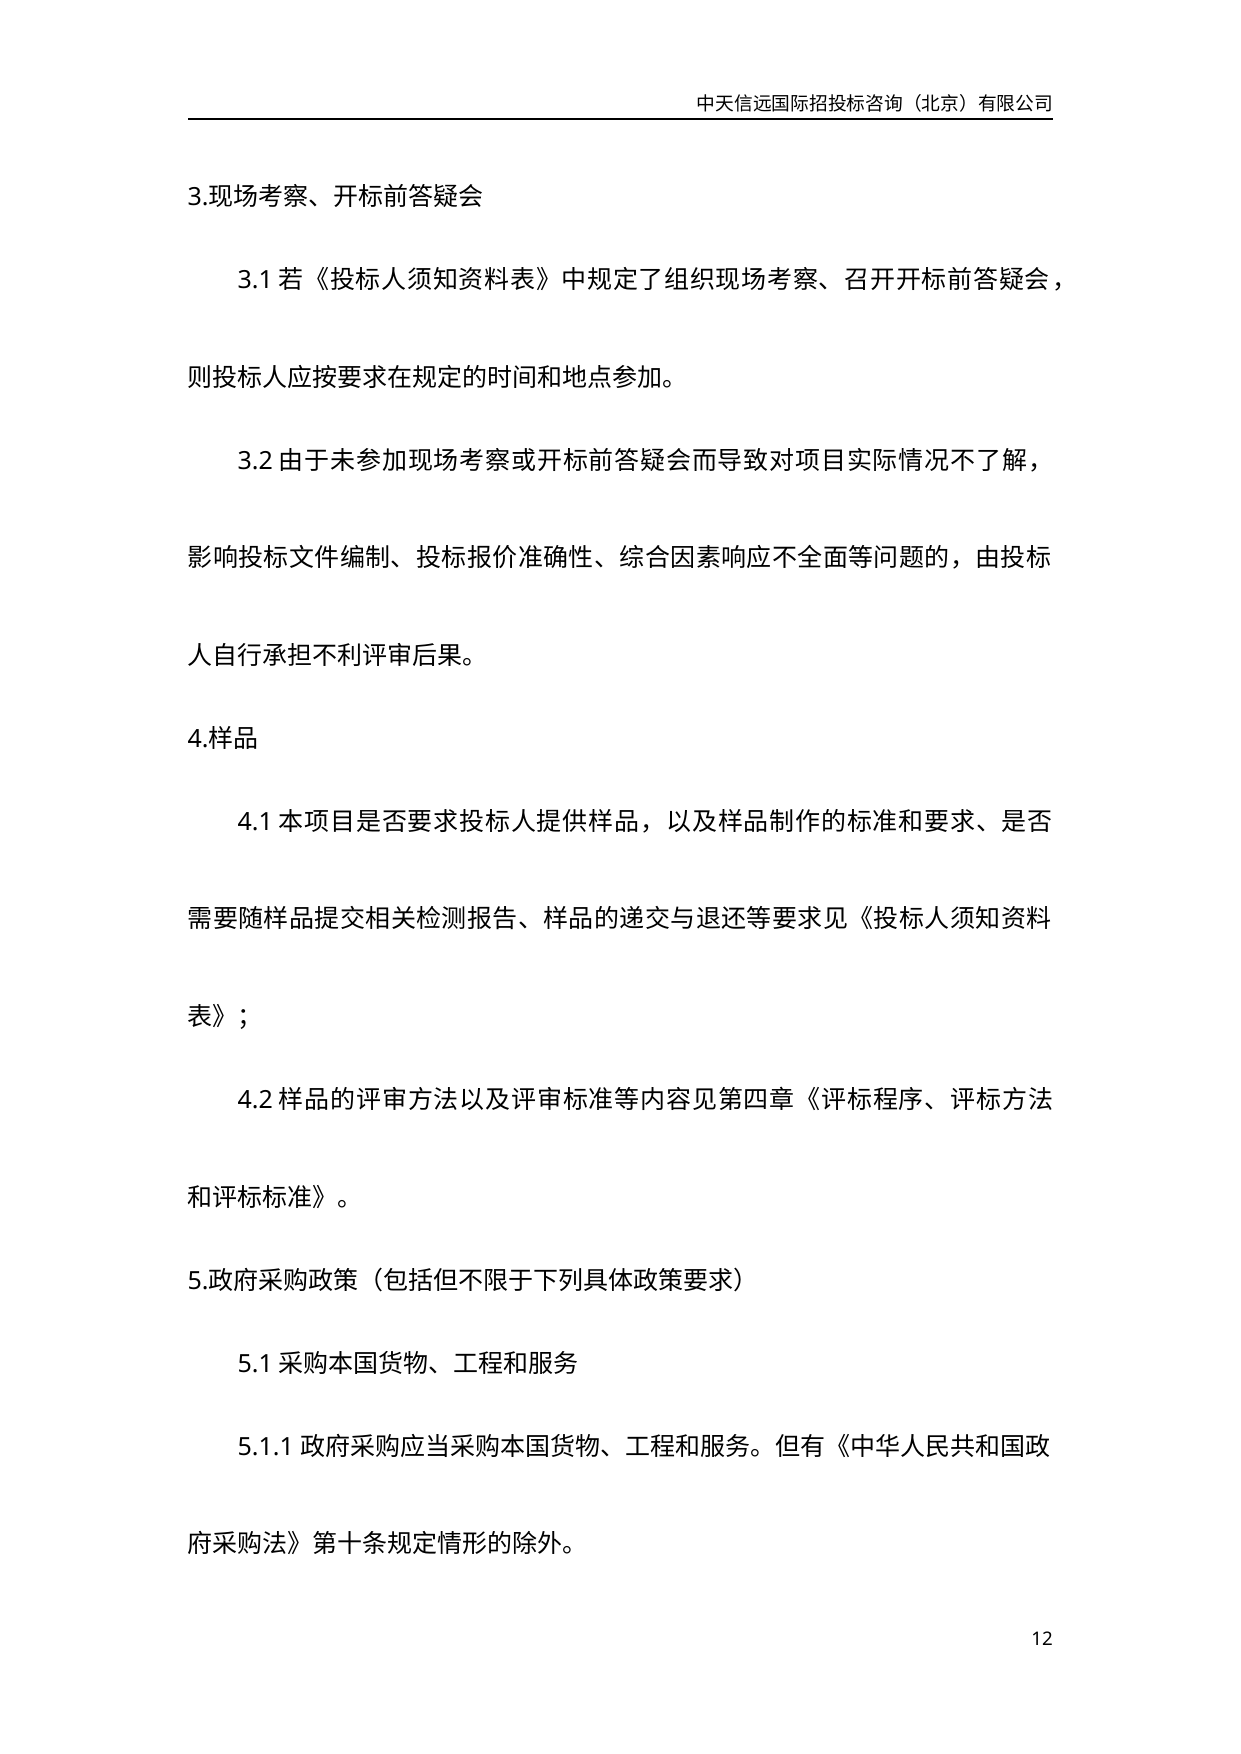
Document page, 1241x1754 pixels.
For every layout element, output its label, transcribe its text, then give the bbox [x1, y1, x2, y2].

text 4.1本项目是否要求投标人提供样品，以及样品制作的标准和要求、是否需要随样品提交相关检测报告、样品的递交与退还等要求见《投标人须知资料表》； [187, 787, 1053, 1047]
text 5.政府采购政策（包括但不限于下列具体政策要求） [187, 1246, 1053, 1311]
text 3.1若《投标人须知资料表》中规定了组织现场考察、召开开标前答疑会，则投标人应按要求在规定的时间和地点参加。 [187, 245, 1053, 408]
text 4.2样品的评审方法以及评审标准等内容见第四章《评标程序、评标方法和评标标准》。 [187, 1065, 1053, 1228]
text 4.样品 [187, 704, 1053, 769]
text 3.现场考察、开标前答疑会 [187, 162, 1053, 227]
text 5.1采购本国货物、工程和服务 [187, 1329, 1053, 1394]
text 5.1.1 政府采购应当采购本国货物、工程和服务。但有《中华人民共和国政府采购法》第十条规定情形的除外。 [187, 1412, 1053, 1574]
text 3.2由于未参加现场考察或开标前答疑会而导致对项目实际情况不了解，影响投标文件编制、投标报价准确性、综合因素响应不全面等问题的，由投标人自行承担不利评审后果。 [187, 426, 1053, 686]
